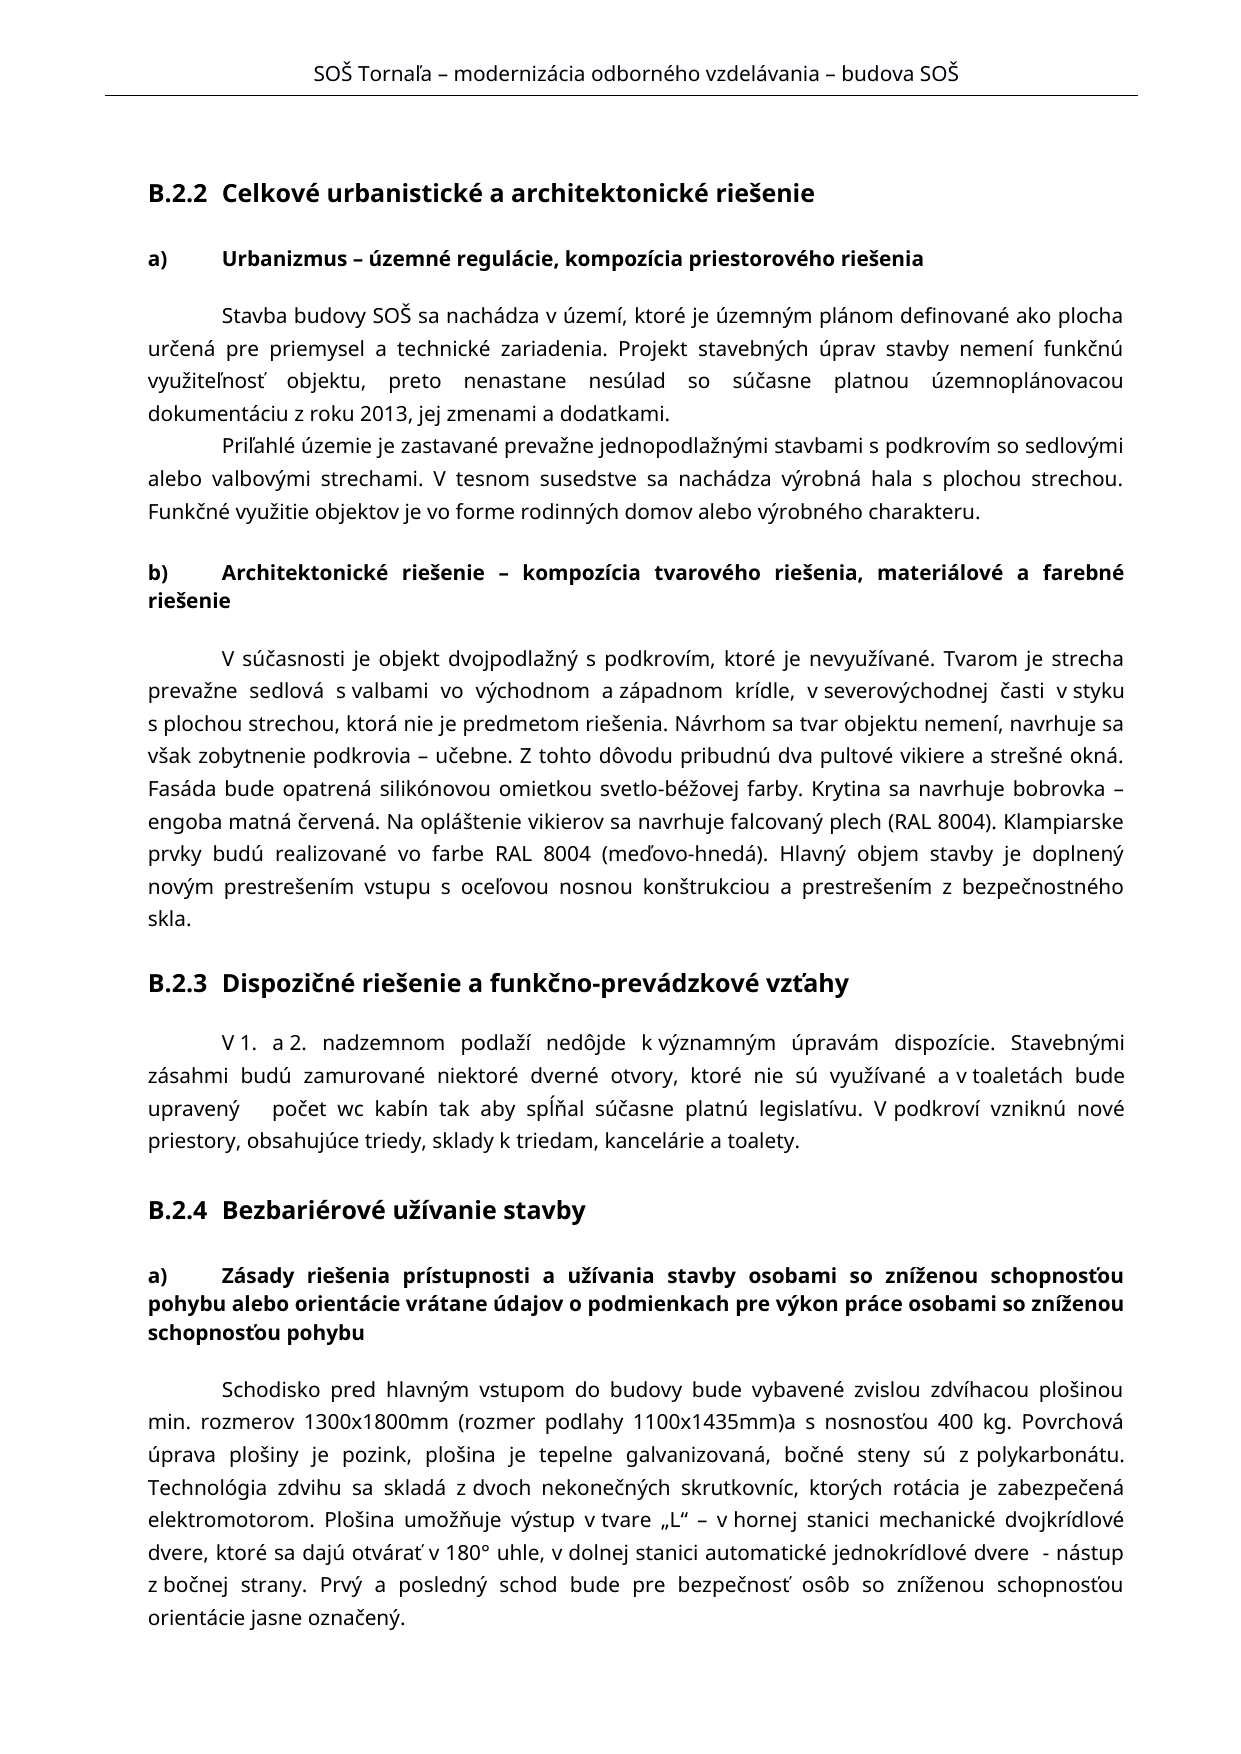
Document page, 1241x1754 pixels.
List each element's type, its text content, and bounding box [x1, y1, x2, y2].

text Stavba budovy SOŠ sa nachádza v území, ktoré je územným plánom definované ako plocha určená pre priemysel a technické zariadenia. Projekt stavebných úprav stavby nemení funkčnú využiteľnosť objektu, preto nenastane nesúlad so súčasne platnou územnoplánovacou dokumentáciu z roku 2013, jej zmenami a dodatkami. [148, 301, 1125, 427]
text a) Zásady riešenia prístupnosti a užívania stavby osobami so zníženou schopnosťou pohybu alebo orientácie vrátane údajov o podmienkach pre výkon práce osobami so zníženou schopnosťou pohybu [148, 1261, 1125, 1346]
text B.2.4 Bezbariérové užívanie stavby [148, 1193, 1125, 1227]
text B.2.3 Dispozičné riešenie a funkčno-prevádzkové vzťahy [148, 966, 1125, 1000]
text b) Architektonické riešenie – kompozícia tvarového riešenia, materiálové a farebné riešenie [148, 558, 1125, 615]
text a) Urbanizmus – územné regulácie, kompozícia priestorového riešenia [148, 244, 1125, 273]
text B.2.2 Celkové urbanistické a architektonické riešenie [148, 176, 1125, 210]
text V 1. a 2. nadzemnom podlaží nedôjde k významným úpravám dispozície. Stavebnými zásahmi budú zamurované niektoré dverné otvory, ktoré nie sú využívané a v toaletách bude upravený počet wc kabín tak aby spĺňal súčasne platnú legislatívu. V podkroví vzniknú nové priestory, obsahujúce triedy, sklady k triedam, kancelárie a toalety. [148, 1028, 1125, 1155]
text Priľahlé územie je zastavané prevažne jednopodlažnými stavbami s podkrovím so sedlovými alebo valbovými strechami. V tesnom susedstve sa nachádza výrobná hala s plochou strechou. Funkčné využitie objektov je vo forme rodinných domov alebo výrobného charakteru. [148, 432, 1125, 525]
text V súčasnosti je objekt dvojpodlažný s podkrovím, ktoré je nevyužívané. Tvarom je strecha prevažne sedlová s valbami vo východnom a západnom krídle, v severovýchodnej časti v styku s plochou strechou, ktorá nie je predmetom riešenia. Návrhom sa tvar objektu nemení, navrhuje sa však zobytnenie podkrovia – učebne. Z tohto dôvodu pribudnú dva pultové vikiere a strešné okná. Fasáda bude opatrená silikónovou omietkou svetlo-béžovej farby. Krytina sa navrhuje bobrovka – engoba matná červená. Na opláštenie vikierov sa navrhuje falcovaný plech (RAL 8004). Klampiarske prvky budú realizované vo farbe RAL 8004 (meďovo-hnedá). Hlavný objem stavby je doplnený novým prestrešením vstupu s oceľovou nosnou konštrukciou a prestrešením z bezpečnostného skla. [148, 644, 1125, 933]
text Schodisko pred hlavným vstupom do budovy bude vybavené zvislou zdvíhacou plošinou min. rozmerov 1300x1800mm (rozmer podlahy 1100x1435mm)a s nosnosťou 400 kg. Povrchová úprava plošiny je pozink, plošina je tepelne galvanizovaná, bočné steny sú z polykarbonátu. Technológia zdvihu sa skladá z dvoch nekonečných skrutkovníc, ktorých rotácia je zabezpečená elektromotorom. Plošina umožňuje výstup v tvare „L“ – v hornej stanici mechanické dvojkrídlové dvere, ktoré sa dajú otvárať v 180° uhle, v dolnej stanici automatické jednokrídlové dvere - nástup z bočnej strany. Prvý a posledný schod bude pre bezpečnosť osôb so zníženou schopnosťou orientácie jasne označený. [148, 1375, 1125, 1631]
